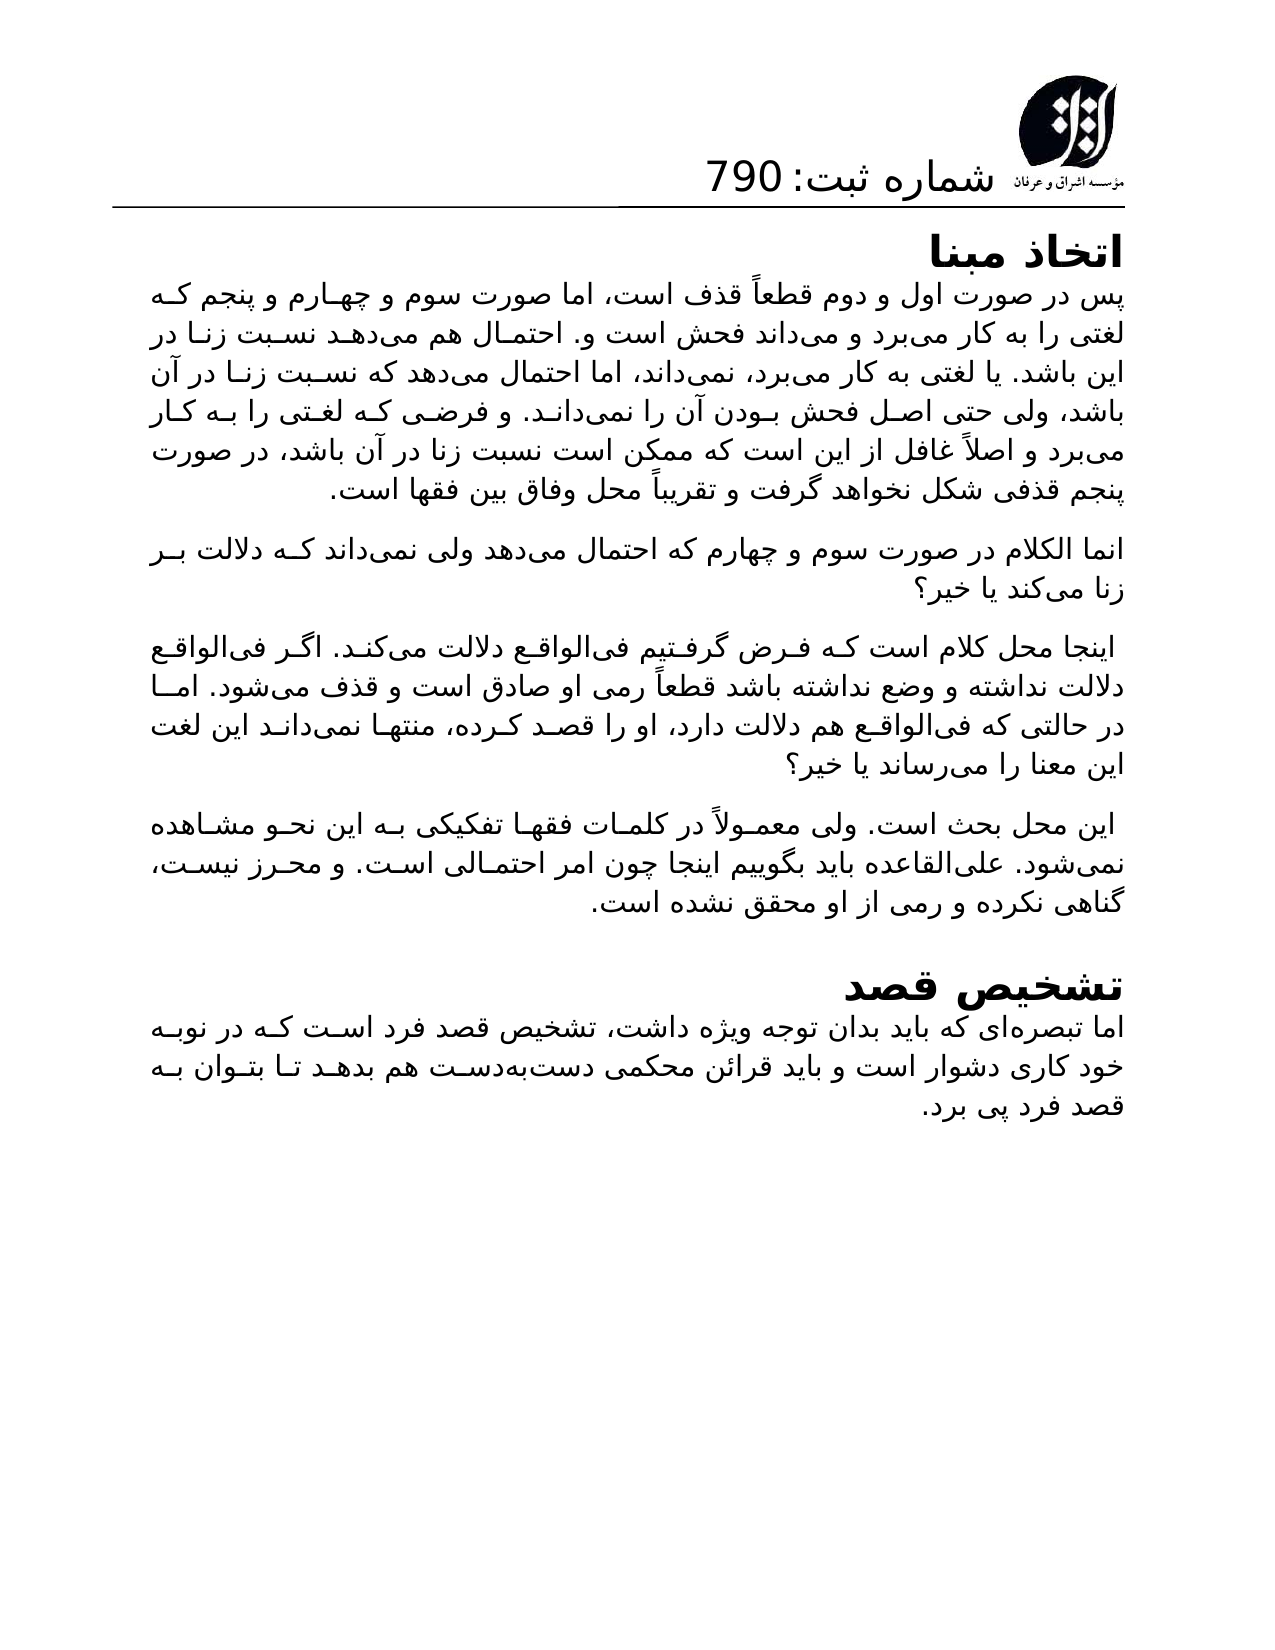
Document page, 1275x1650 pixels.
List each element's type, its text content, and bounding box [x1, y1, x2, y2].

text این محل بحث است. ولی معمولاً در کلمات فقها تفکیکی به این نحو مشاهده نمی‌شود. علی‌القاعده باید بگوییم اینجا چون امر احتمالی است. و محرز نیست، گناهی نکرده و رمی از او محقق نشده است. [150, 807, 1125, 919]
text انما الکلام در صورت سوم و چهارم که احتمال می‌دهد ولی نمی‌داند که دلالت بر زنا می‌کند یا خیر؟ [150, 532, 1125, 605]
text اینجا محل کلام است که فرض گرفتیم فی‌الواقع دلالت می‌کند. اگر فی‌الواقع دلالت نداشته و وضع نداشته باشد قطعاً رمی او صادق است و قذف می‌شود. اما در حالتی که فی‌الواقع هم دلالت دارد، او را قصد کرده، منتها نمی‌داند این لغت این معنا را می‌رساند یا خیر؟ [150, 631, 1125, 782]
text پس در صورت اول و دوم قطعاً قذف است، اما صورت سوم و چهارم و پنجم که لغتی را به کار می‌برد و می‌داند فحش است و. احتمال هم می‌دهد نسبت زنا در این باشد. یا لغتی به کار می‌برد، نمی‌داند، اما احتمال می‌دهد که نسبت زنا در آن باشد، ولی حتی اصل فحش بودن آن را نمی‌داند. و فرضی که لغتی را به کار می‌برد و اصلاً غافل از این است که ممکن است نسبت زنا در آن باشد، در صورت پنجم قذفی شکل نخواهد گرفت و تقریباً محل وفاق بین فقها است. [150, 277, 1125, 506]
subtitle اتخاذ مبنا [150, 226, 1125, 277]
text اما تبصره‌ای که باید بدان توجه ویژه داشت، تشخیص قصد فرد است که در نوبه خود کاری دشوار است و باید قرائن محکمی دست‌به‌دست هم بدهد تا بتوان به قصد فرد پی برد. [150, 1011, 1125, 1122]
subtitle تشخیص قصد [150, 960, 1125, 1011]
picture [1010, 75, 1125, 192]
